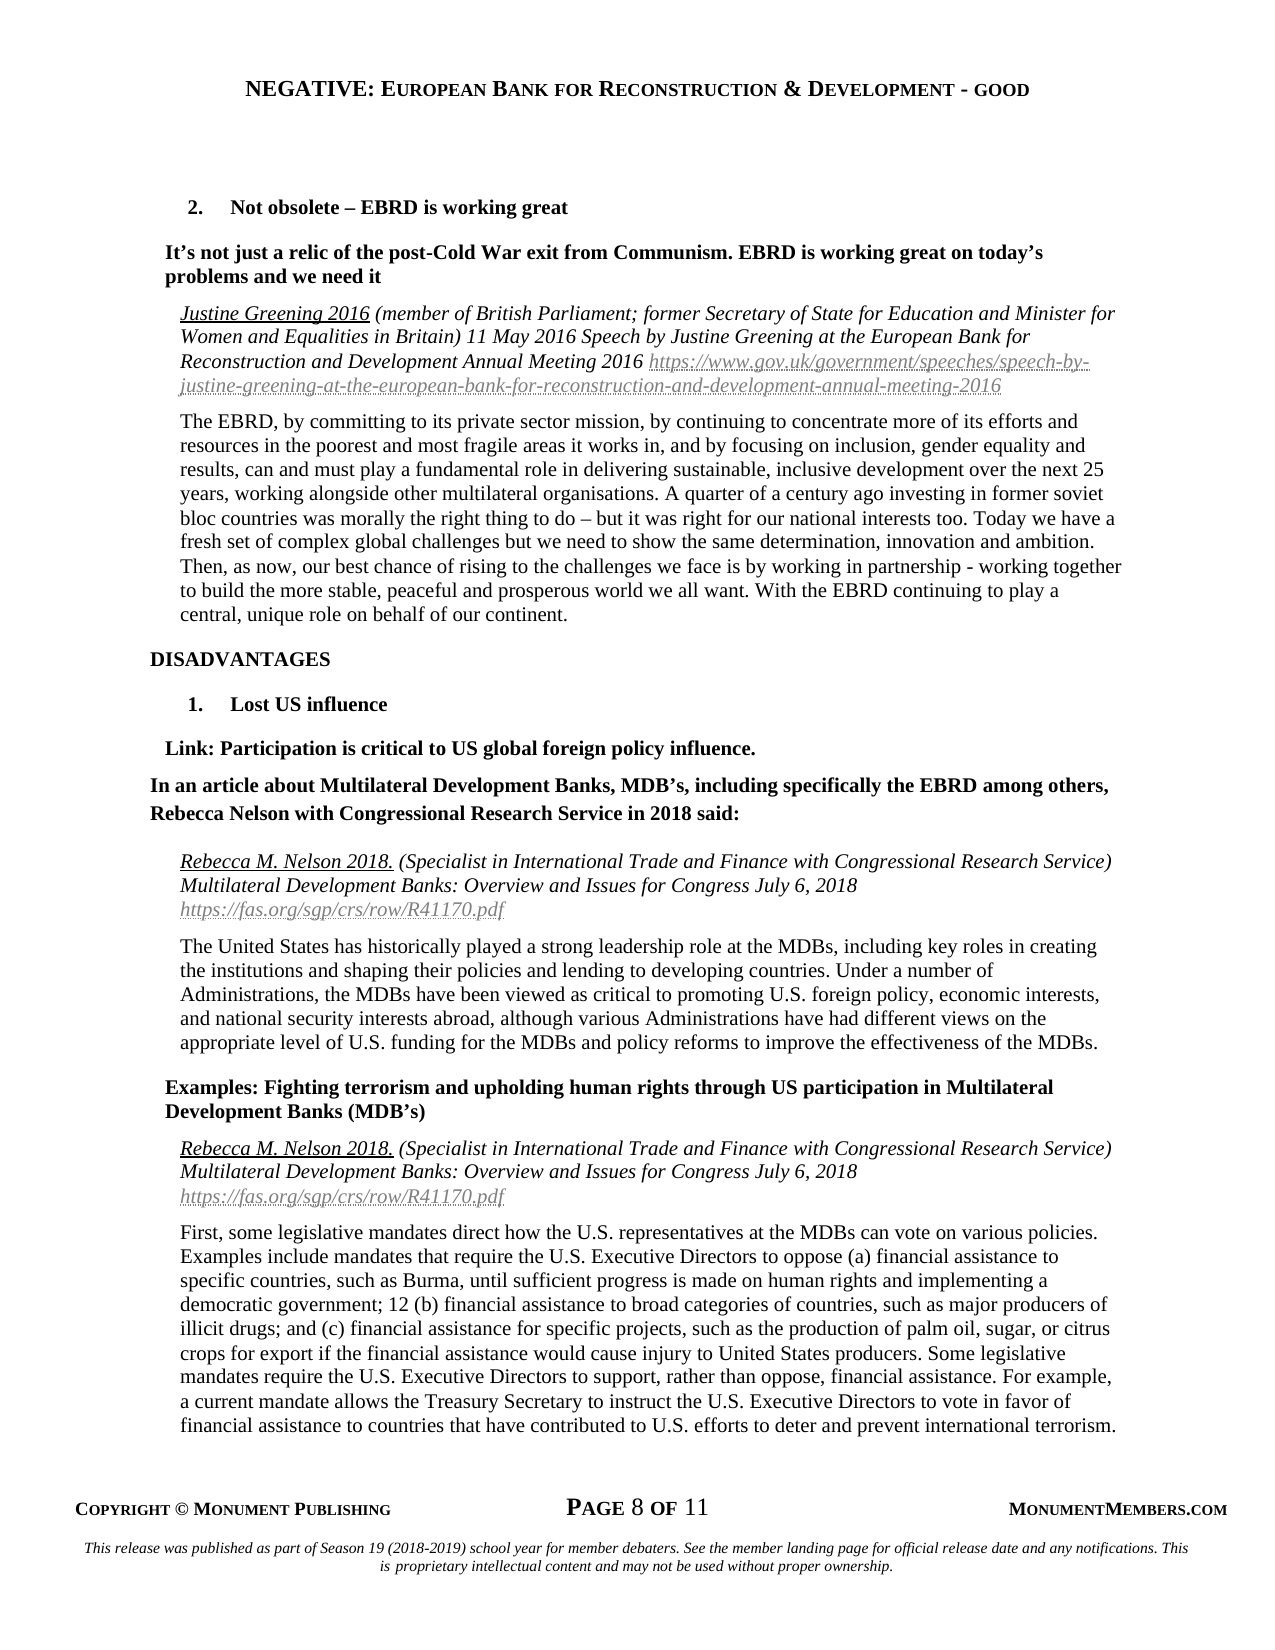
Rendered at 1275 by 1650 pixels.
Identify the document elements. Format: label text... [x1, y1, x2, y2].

text It’s not just a relic of the post-Cold War exit from Communism. EBRD is working great on today’s problems and we need it [165, 240, 1125, 288]
text Rebecca M. Nelson 2018. (Specialist in International Trade and Finance with Congressional Research Service) Multilateral Development Banks: Overview and Issues for Congress July 6, 2018 https://fas.org/sgp/crs/row/R41170.pdf [180, 1135, 1125, 1208]
list Not obsolete – EBRD is working great [187, 195, 1125, 219]
text Rebecca M. Nelson 2018. (Specialist in International Trade and Finance with Congressional Research Service) Multilateral Development Banks: Overview and Issues for Congress July 6, 2018 https://fas.org/sgp/crs/row/R41170.pdf [180, 849, 1125, 921]
text Link: Participation is critical to US global foreign policy influence. [165, 736, 1125, 760]
text DISADVANTAGES [150, 647, 1125, 671]
text Examples: Fighting terrorism and upholding human rights through US participation in Multilateral Development Banks (MDB’s) [165, 1075, 1125, 1123]
text First, some legislative mandates direct how the U.S. representatives at the MDBs can vote on various policies. Examples include mandates that require the U.S. Executive Directors to oppose (a) financial assistance to specific countries, such as Burma, until sufficient progress is made on human rights and implementing a democratic government; 12 (b) financial assistance to broad categories of countries, such as major producers of illicit drugs; and (c) financial assistance for specific projects, such as the production of palm oil, sugar, or citrus crops for export if the financial assistance would cause injury to United States producers. Some legislative mandates require the U.S. Executive Directors to support, rather than oppose, financial assistance. For example, a current mandate allows the Treasury Secretary to instruct the U.S. Executive Directors to vote in favor of financial assistance to countries that have contributed to U.S. efforts to deter and prevent international terrorism. [180, 1220, 1125, 1437]
text The United States has historically played a strong leadership role at the MDBs, including key roles in creating the institutions and shaping their policies and lending to developing countries. Under a number of Administrations, the MDBs have been viewed as critical to promoting U.S. foreign policy, economic interests, and national security interests abroad, although various Administrations have had different views on the appropriate level of U.S. funding for the MDBs and policy reforms to improve the effectiveness of the MDBs. [180, 934, 1125, 1054]
text In an article about Multilateral Development Banks, MDB’s, including specifically the EBRD among others, Rebecca Nelson with Congressional Research Service in 2018 said: [150, 773, 1125, 824]
text The EBRD, by committing to its private sector mission, by continuing to concentrate more of its efforts and resources in the poorest and most fragile areas it works in, and by focusing on inclusion, gender equality and results, can and must play a fundamental role in delivering sustainable, inclusive development over the next 25 years, working alongside other multilateral organisations. A quarter of a century ago investing in former soviet bloc countries was morally the right thing to do – but it was right for our national interests too. Today we have a fresh set of complex global challenges but we need to show the same determination, innovation and ambition. Then, as now, our best chance of rising to the challenges we face is by working in partnership - working together to build the more stable, peaceful and prosperous world we all want. With the EBRD continuing to play a central, unique role on behalf of our continent. [180, 409, 1125, 626]
text Justine Greening 2016 (member of British Parliament; former Secretary of State for Education and Minister for Women and Equalities in Britain) 11 May 2016 Speech by Justine Greening at the European Bank for Reconstruction and Development Annual Meeting 2016 https://www.gov.uk/government/speeches/speech-by-justine-greening-at-the-european-bank-for-reconstruction-and-development-annual-meeting-2016 [180, 300, 1125, 397]
list Lost US influence [187, 691, 1125, 716]
